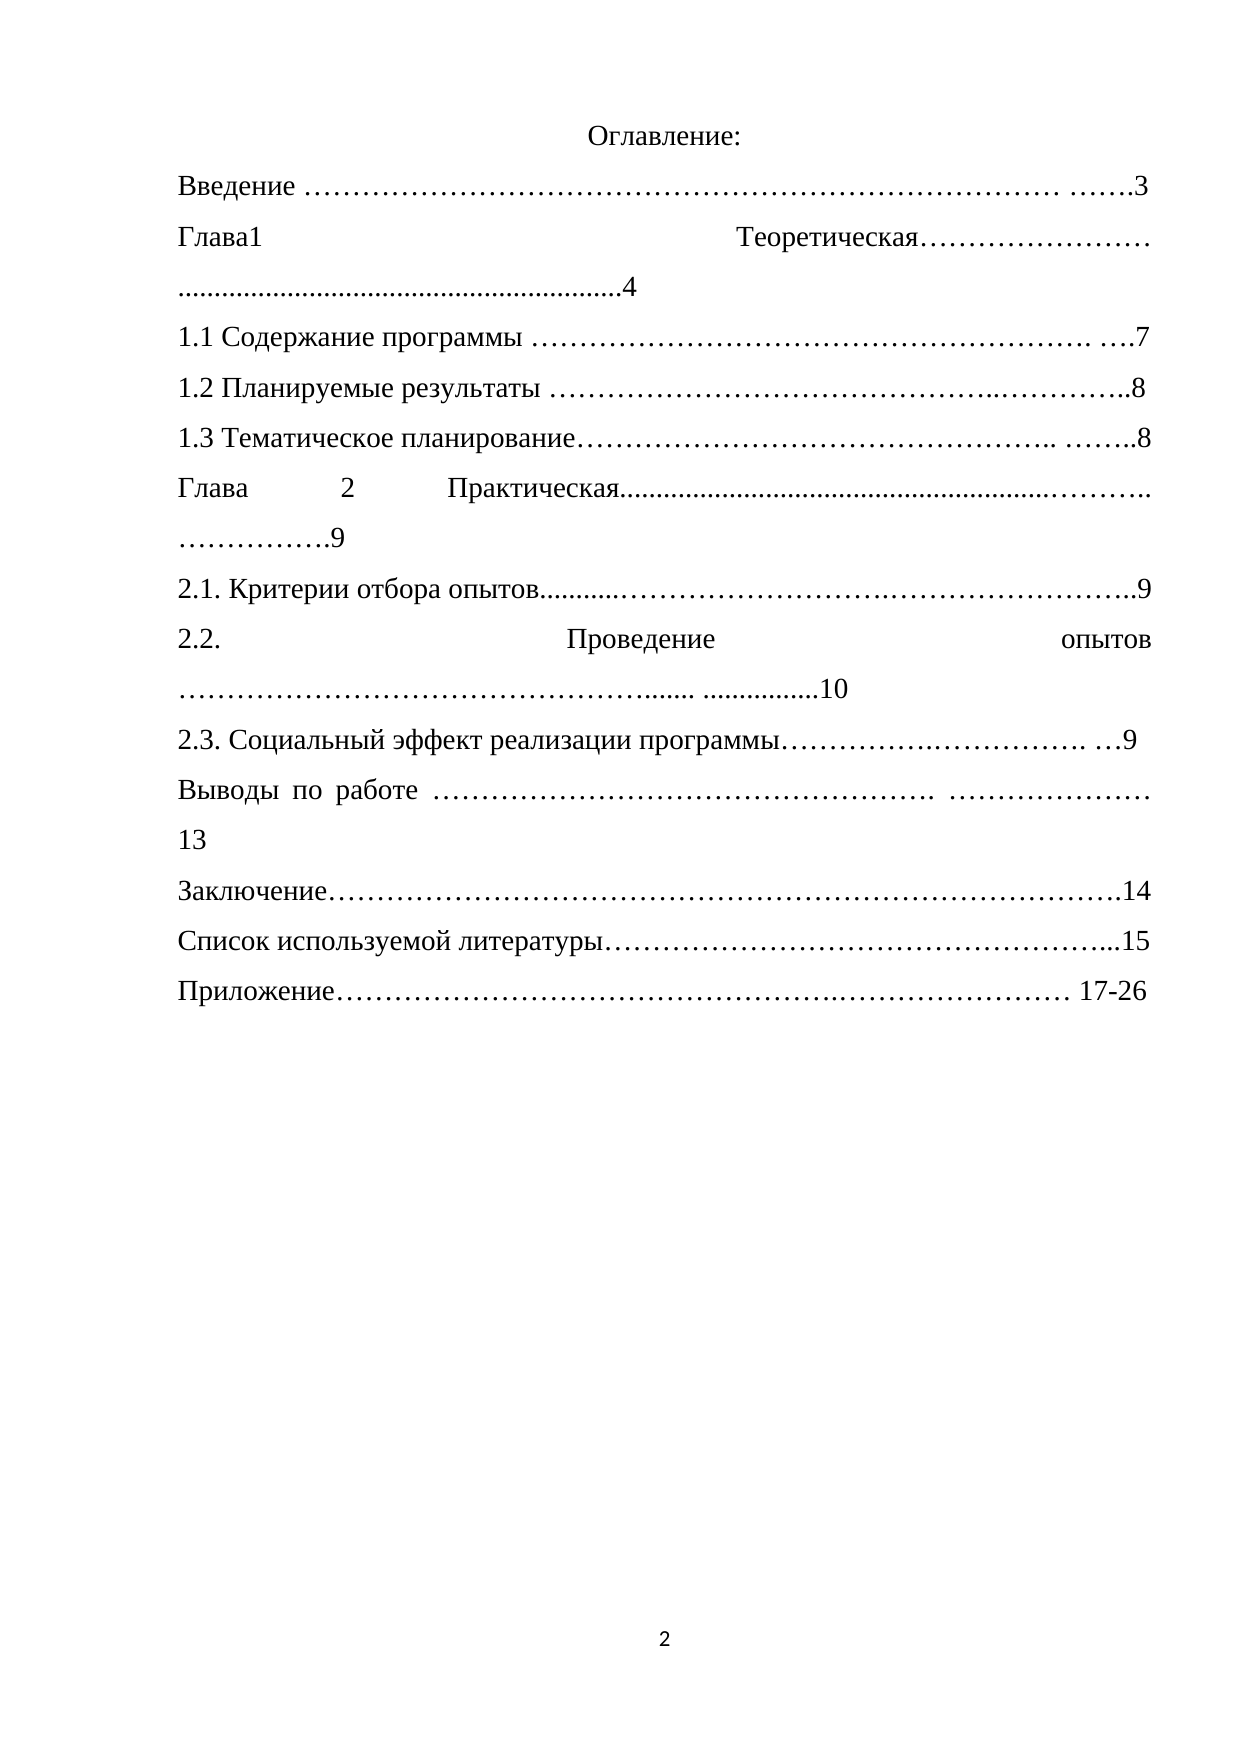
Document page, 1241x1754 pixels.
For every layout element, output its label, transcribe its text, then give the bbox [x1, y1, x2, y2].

text Приложение…………………………………………….…………………… 17-26 [177, 973, 1152, 1007]
text 2.1. Критерии отбора опытов...........……………………….……………………..9 [177, 571, 1152, 604]
text 1.1 Содержание программы …………………………………………………. ….7 [177, 319, 1152, 353]
text 1.3 Тематическое планирование………………………………………….. ……..8 [177, 420, 1152, 453]
text Выводы по работе ……………………………………………. …………………13 [177, 772, 1152, 856]
text 2.3. Социальный эффект реализации программы…………….……………. …9 [177, 722, 1152, 755]
text 2.2. Проведение опытов …………………………………………....... ................10 [177, 621, 1152, 705]
text 1.2 Планируемые результаты ………………………………………..…………..8 [177, 370, 1152, 403]
text Глава 2 Практическая...........................................................……….. …………….9 [177, 470, 1152, 554]
text Оглавление: [177, 118, 1152, 152]
text Список используемой литературы……………………………………………...15 [177, 923, 1152, 957]
text Введение …………………………………………………………………… …….3 [177, 168, 1152, 202]
text Заключение……………………………………………………………………….14 [177, 873, 1152, 906]
text Глава1 Теоретическая…………………… .............................................................4 [177, 219, 1152, 303]
